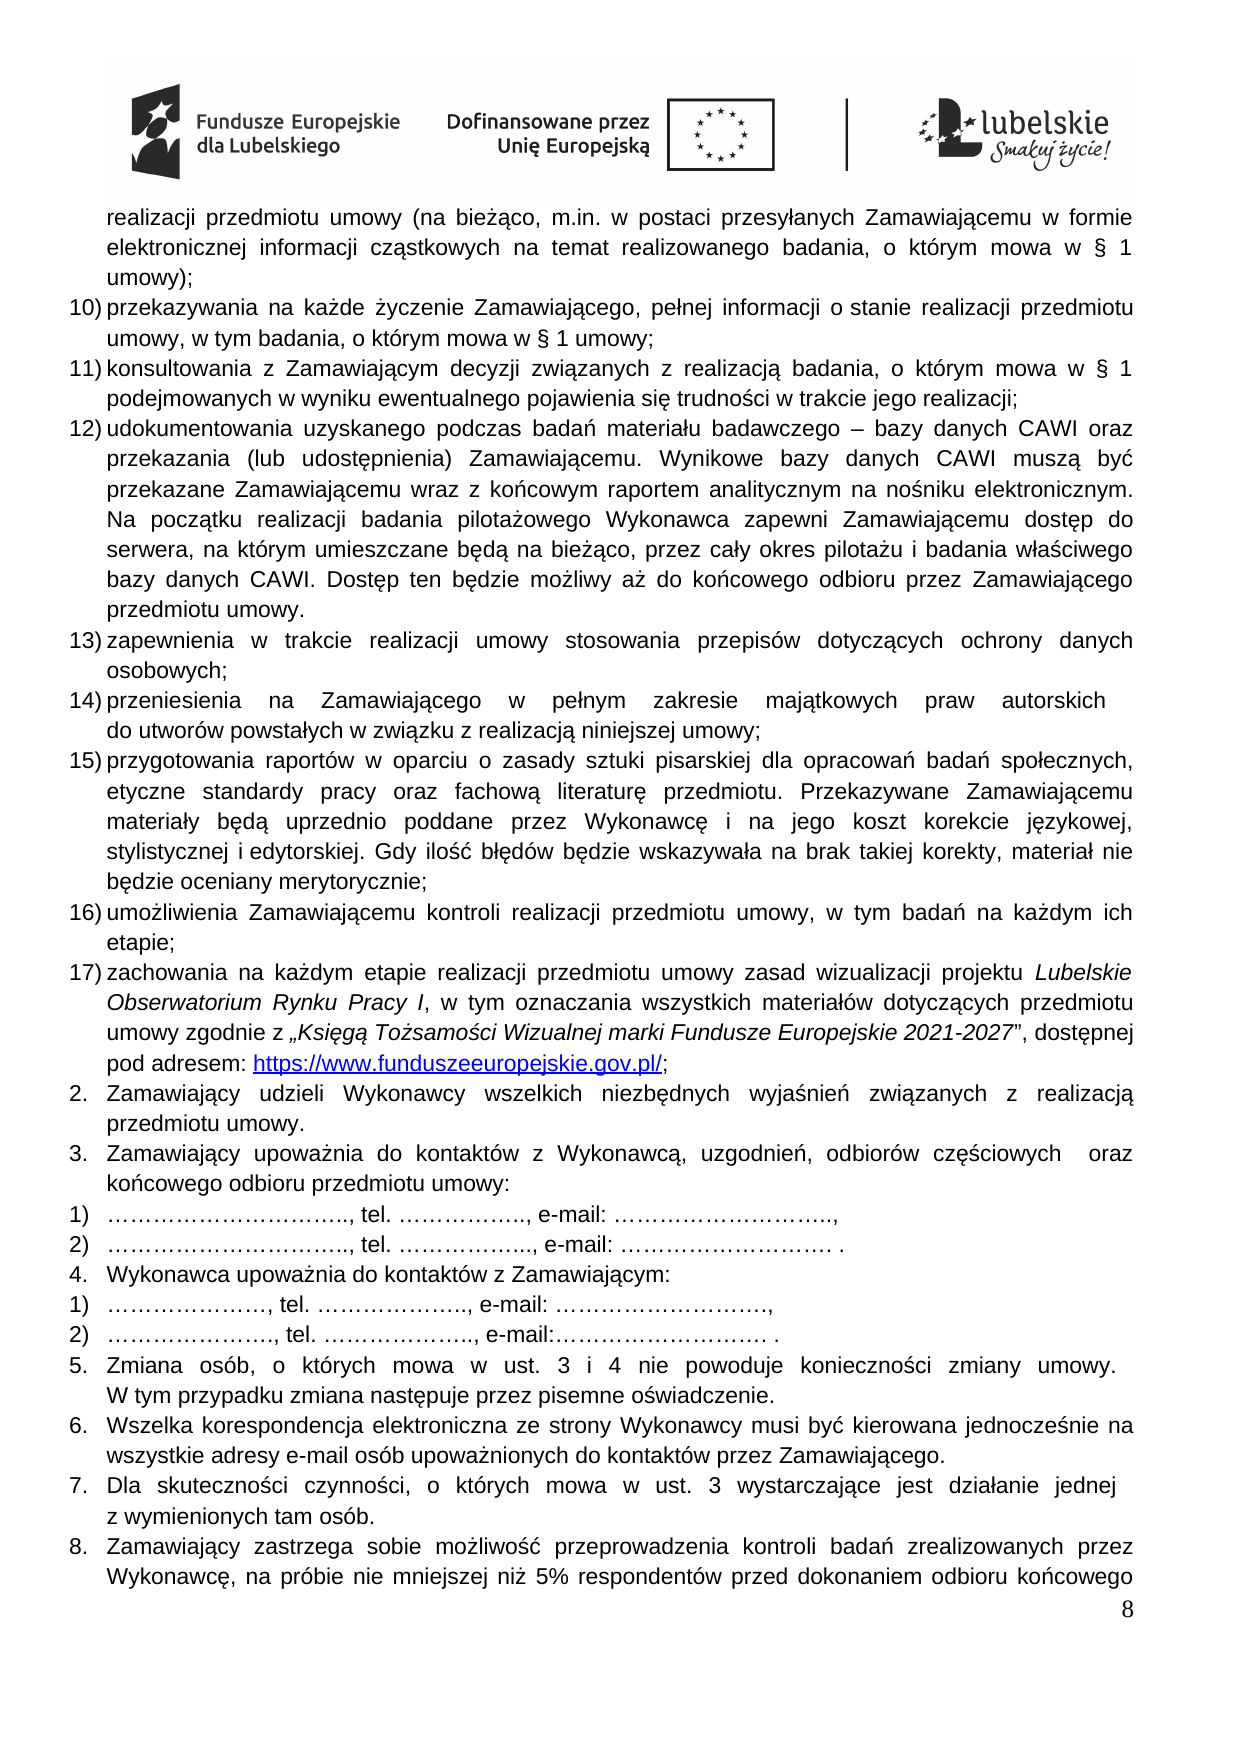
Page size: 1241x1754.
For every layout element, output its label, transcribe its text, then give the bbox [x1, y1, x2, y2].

picture [106, 59, 1134, 204]
list przekazywania na każde życzenie Zamawiającego, pełnej informacji o stanie realizacji przedmiotu umowy, w tym badania, o którym mowa w § 1 umowy; [69, 294, 1134, 351]
list ………………………….., tel. ……………..., e-mail: ………………………. . [69, 1231, 1134, 1257]
list udokumentowania uzyskanego podczas badań materiału badawczego – bazy danych CAWI oraz przekazania (lub udostępnienia) Zamawiającemu. Wynikowe bazy danych CAWI muszą być przekazane Zamawiającemu wraz z końcowym raportem analitycznym na nośniku elektronicznym. Na początku realizacji badania pilotażowego Wykonawca zapewni Zamawiającemu dostęp do serwera, na którym umieszczane będą na bieżąco, przez cały okres pilotażu i badania właściwego bazy danych CAWI. Dostęp ten będzie możliwy aż do końcowego odbioru przez Zamawiającego przedmiotu umowy. [69, 415, 1134, 623]
list Wykonawca upoważnia do kontaktów z Zamawiającym: [69, 1261, 1134, 1287]
list Dla skuteczności czynności, o których mowa w ust. 3 wystarczające jest działanie jednej z wymienionych tam osób. [69, 1472, 1134, 1529]
list Wszelka korespondencja elektroniczna ze strony Wykonawcy musi być kierowana jednocześnie na wszystkie adresy e-mail osób upoważnionych do kontaktów przez Zamawiającego. [69, 1412, 1134, 1469]
list ………………………….., tel. …………….., e-mail: ……………………….., [69, 1201, 1134, 1227]
list przygotowania raportów w oparciu o zasady sztuki pisarskiej dla opracowań badań społecznych, etyczne standardy pracy oraz fachową literaturę przedmiotu. Przekazywane Zamawiającemu materiały będą uprzednio poddane przez Wykonawcę i na jego koszt korekcie językowej, stylistycznej i edytorskiej. Gdy ilość błędów będzie wskazywała na brak takiej korekty, materiał nie będzie oceniany merytorycznie; [69, 747, 1134, 895]
list Zamawiający udzieli Wykonawcy wszelkich niezbędnych wyjaśnień związanych z realizacją przedmiotu umowy. [69, 1080, 1134, 1136]
list …………………, tel. ……………….., e-mail: ………………………., [69, 1291, 1134, 1318]
list Zamawiający upoważnia do kontaktów z Wykonawcą, uzgodnień, odbiorów częściowych oraz końcowego odbioru przedmiotu umowy: [69, 1140, 1134, 1197]
list zapewnienia w trakcie realizacji umowy stosowania przepisów dotyczących ochrony danych osobowych; [69, 627, 1134, 683]
list zachowania na każdym etapie realizacji przedmiotu umowy zasad wizualizacji projektu Lubelskie Obserwatorium Rynku Pracy I, w tym oznaczania wszystkich materiałów dotyczących przedmiotu umowy zgodnie z „Księgą Tożsamości Wizualnej marki Fundusze Europejskie 2021-2027”, dostępnej pod adresem: https://www.funduszeeuropejskie.gov.pl/; [69, 959, 1134, 1076]
list przeniesienia na Zamawiającego w pełnym zakresie majątkowych praw autorskich do utworów powstałych w związku z realizacją niniejszej umowy; [69, 687, 1134, 744]
list konsultowania z Zamawiającym decyzji związanych z realizacją badania, o którym mowa w § 1 podejmowanych w wyniku ewentualnego pojawienia się trudności w trakcie jego realizacji; [69, 355, 1134, 411]
list Zmiana osób, o których mowa w ust. 3 i 4 nie powoduje konieczności zmiany umowy. W tym przypadku zmiana następuje przez pisemne oświadczenie. [69, 1352, 1134, 1408]
list umożliwienia Zamawiającemu kontroli realizacji przedmiotu umowy, w tym badań na każdym ich etapie; [69, 898, 1134, 955]
list …………………., tel. ……………….., e-mail:………………………. . [69, 1321, 1134, 1348]
